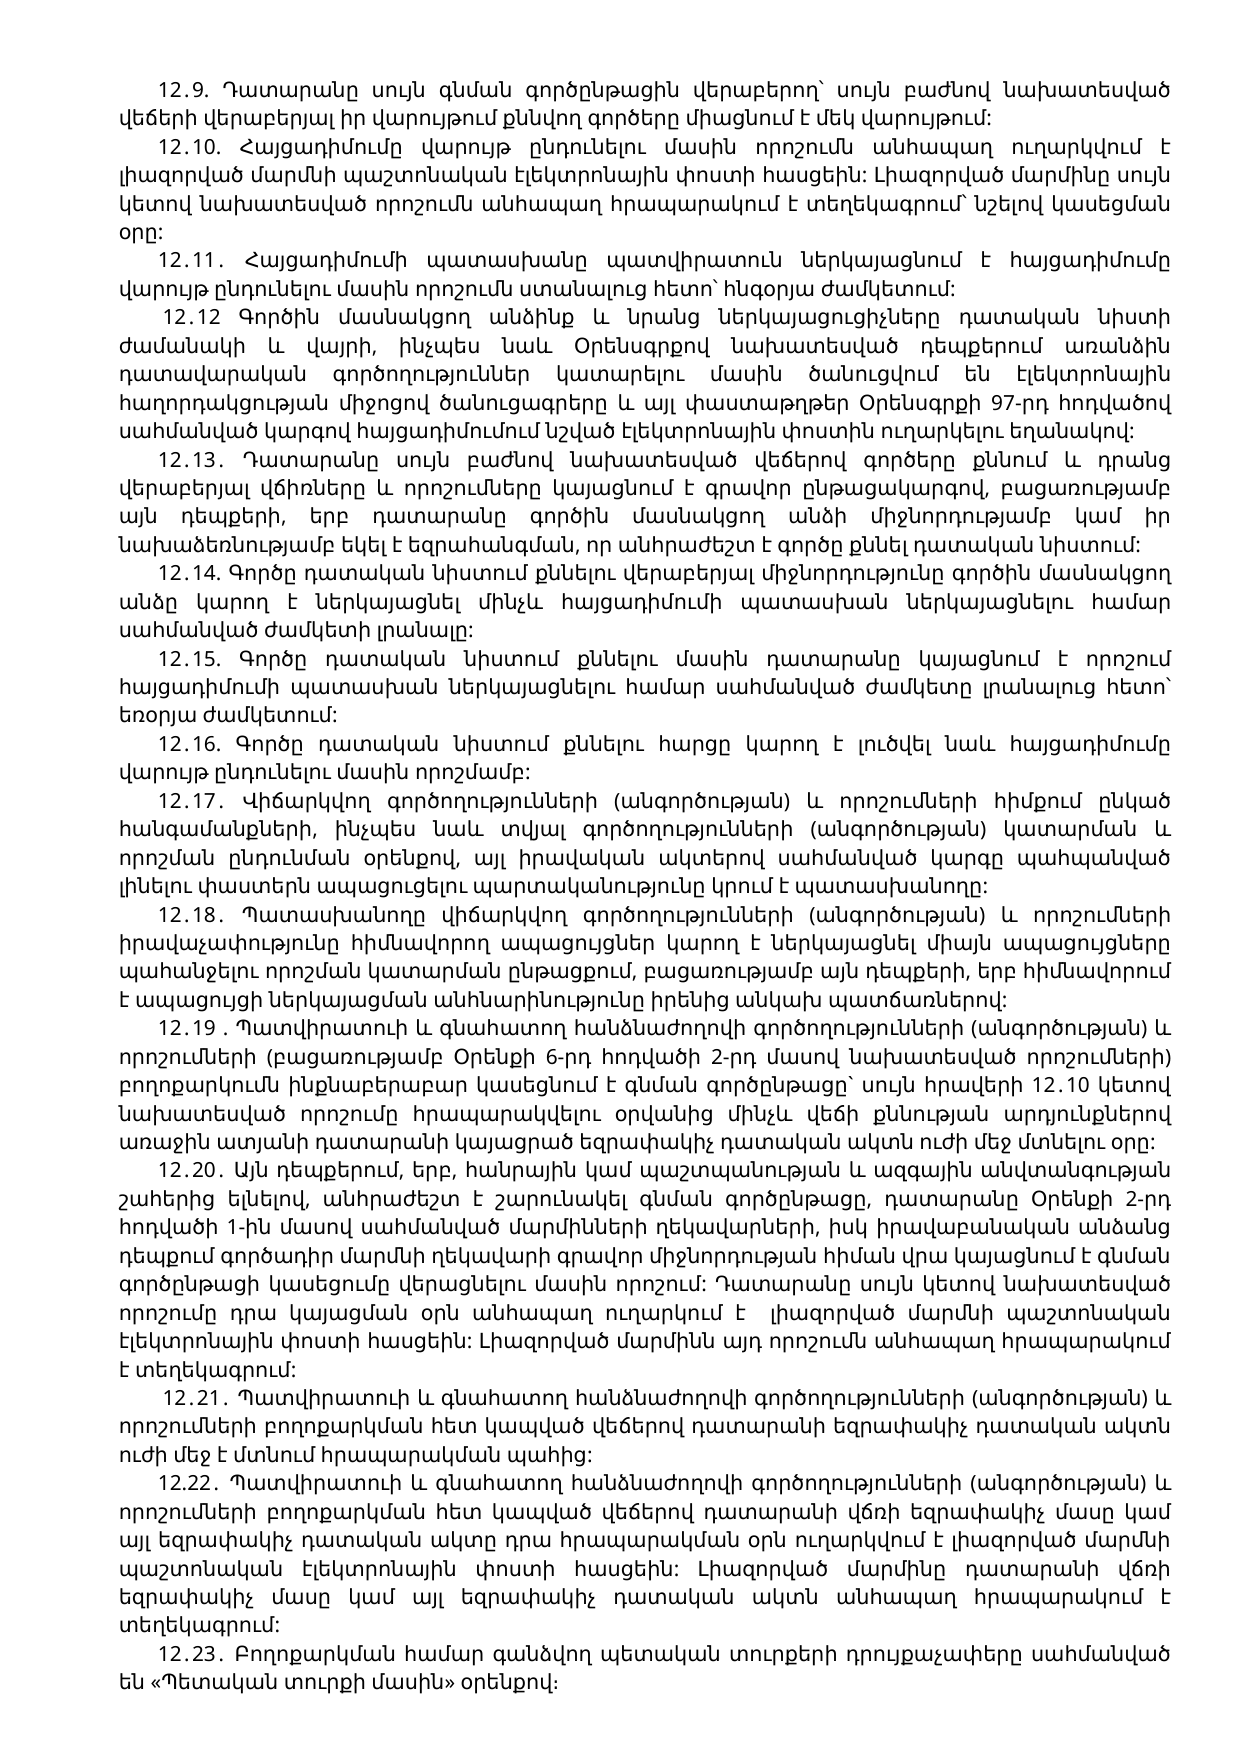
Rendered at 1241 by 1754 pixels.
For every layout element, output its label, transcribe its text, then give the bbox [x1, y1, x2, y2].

text 12․10. Հայցադիմումը վարույթ ընդունելու մասին որոշումն անհապաղ ուղարկվում է լիազորված մարմնի պաշտոնական էլեկտրոնային փոստի հասցեին: Լիազորված մարմինը սույն կետով նախատեսված որոշումն անհապաղ հրապարակում է տեղեկագրում՝ նշելով կասեցման օրը: [118, 132, 1171, 246]
text 12․21․ Պատվիրատուի և գնահատող հանձնաժողովի գործողությունների (անգործության) և որոշումների բողոքարկման հետ կապված վեճերով դատարանի եզրափակիչ դատական ակտն ուժի մեջ է մտնում հրապարակման պահից: [118, 1383, 1171, 1468]
text 12․20․ Այն դեպքերում, երբ, հանրային կամ պաշտպանության և ազգային անվտանգության շահերից ելնելով, անհրաժեշտ է շարունակել գնման գործընթացը, դատարանը Օրենքի 2-րդ հոդվածի 1-ին մասով սահմանված մարմինների ղեկավարների, իսկ իրավաբանական անձանց դեպքում գործադիր մարմնի ղեկավարի գրավոր միջնորդության հիման վրա կայացնում է գնման գործընթացի կասեցումը վերացնելու մասին որոշում: Դատարանը սույն կետով նախատեսված որոշումը դրա կայացման օրն անհապաղ ուղարկում է լիազորված մարմնի պաշտոնական էլեկտրոնային փոստի հասցեին: Լիազորված մարմինն այդ որոշումն անհապաղ հրապարակում է տեղեկագրում: [118, 1156, 1171, 1383]
text 12․19 . Պատվիրատուի և գնահատող հանձնաժողովի գործողությունների (անգործության) և որոշումների (բացառությամբ Օրենքի 6-րդ հոդվածի 2-րդ մասով նախատեսված որոշումների) բողոքարկումն ինքնաբերաբար կասեցնում է գնման գործընթացը` սույն հրավերի 12․10 կետով նախատեսված որոշումը հրապարակվելու օրվանից մինչև վեճի քննության արդյունքներով առաջին ատյանի դատարանի կայացրած եզրափակիչ դատական ակտն ուժի մեջ մտնելու օրը: [118, 1013, 1171, 1156]
text 12․23․ Բողոքարկման համար գանձվող պետական տուրքերի դրույքաչափերը սահմանված են «Պետական տուրքի մասին» օրենքով։ [118, 1639, 1171, 1696]
text 12․9. Դատարանը սույն գնման գործընթացին վերաբերող՝ սույն բաժնով նախատեսված վեճերի վերաբերյալ իր վարույթում քննվող գործերը միացնում է մեկ վարույթում: [118, 75, 1171, 132]
text 12․14. Գործը դատական նիստում քննելու վերաբերյալ միջնորդությունը գործին մասնակցող անձը կարող է ներկայացնել մինչև հայցադիմումի պատասխան ներկայացնելու համար սահմանված ժամկետի լրանալը: [118, 558, 1171, 644]
text 12․16. Գործը դատական նիստում քննելու հարցը կարող է լուծվել նաև հայցադիմումը վարույթ ընդունելու մասին որոշմամբ: [118, 729, 1171, 786]
text 12․12 Գործին մասնակցող անձինք և նրանց ներկայացուցիչները դատական նիստի ժամանակի և վայրի, ինչպես նաև Օրենսգրքով նախատեսված դեպքերում առանձին դատավարական գործողություններ կատարելու մասին ծանուցվում են էլեկտրոնային հաղորդակցության միջոցով ծանուցագրերը և այլ փաստաթղթեր Օրենսգրքի 97-րդ հոդվածով սահմանված կարգով հայցադիմումում նշված էլեկտրոնային փոստին ուղարկելու եղանակով: [118, 302, 1171, 445]
text 12.22․ Պատվիրատուի և գնահատող հանձնաժողովի գործողությունների (անգործության) և որոշումների բողոքարկման հետ կապված վեճերով դատարանի վճռի եզրափակիչ մասը կամ այլ եզրափակիչ դատական ակտը դրա հրապարակման օրն ուղարկվում է լիազորված մարմնի պաշտոնական էլեկտրոնային փոստի հասցեին: Լիազորված մարմինը դատարանի վճռի եզրափակիչ մասը կամ այլ եզրափակիչ դատական ակտն անհապաղ հրապարակում է տեղեկագրում: [118, 1468, 1171, 1639]
text 12․15. Գործը դատական նիստում քննելու մասին դատարանը կայացնում է որոշում հայցադիմումի պատասխան ներկայացնելու համար սահմանված ժամկետը լրանալուց հետո՝ եռօրյա ժամկետում: [118, 644, 1171, 729]
text 12․13․ Դատարանը սույն բաժնով նախատեսված վեճերով գործերը քննում և դրանց վերաբերյալ վճիռները և որոշումները կայացնում է գրավոր ընթացակարգով, բացառությամբ այն դեպքերի, երբ դատարանը գործին մասնակցող անձի միջնորդությամբ կամ իր նախաձեռնությամբ եկել է եզրահանգման, որ անհրաժեշտ է գործը քննել դատական նիստում: [118, 445, 1171, 558]
text 12․11․ Հայցադիմումի պատասխանը պատվիրատուն ներկայացնում է հայցադիմումը վարույթ ընդունելու մասին որոշումն ստանալուց հետո՝ հնգօրյա ժամկետում: [118, 246, 1171, 302]
text 12․17․ Վիճարկվող գործողությունների (անգործության) և որոշումների հիմքում ընկած հանգամանքների, ինչպես նաև տվյալ գործողությունների (անգործության) կատարման և որոշման ընդունման օրենքով, այլ իրավական ակտերով սահմանված կարգը պահպանված լինելու փաստերն ապացուցելու պարտականությունը կրում է պատասխանողը: [118, 786, 1171, 900]
text 12․18․ Պատասխանողը վիճարկվող գործողությունների (անգործության) և որոշումների իրավաչափությունը հիմնավորող ապացույցներ կարող է ներկայացնել միայն ապացույցները պահանջելու որոշման կատարման ընթացքում, բացառությամբ այն դեպքերի, երբ հիմնավորում է ապացույցի ներկայացման անհնարինությունը իրենից անկախ պատճառներով: [118, 900, 1171, 1013]
